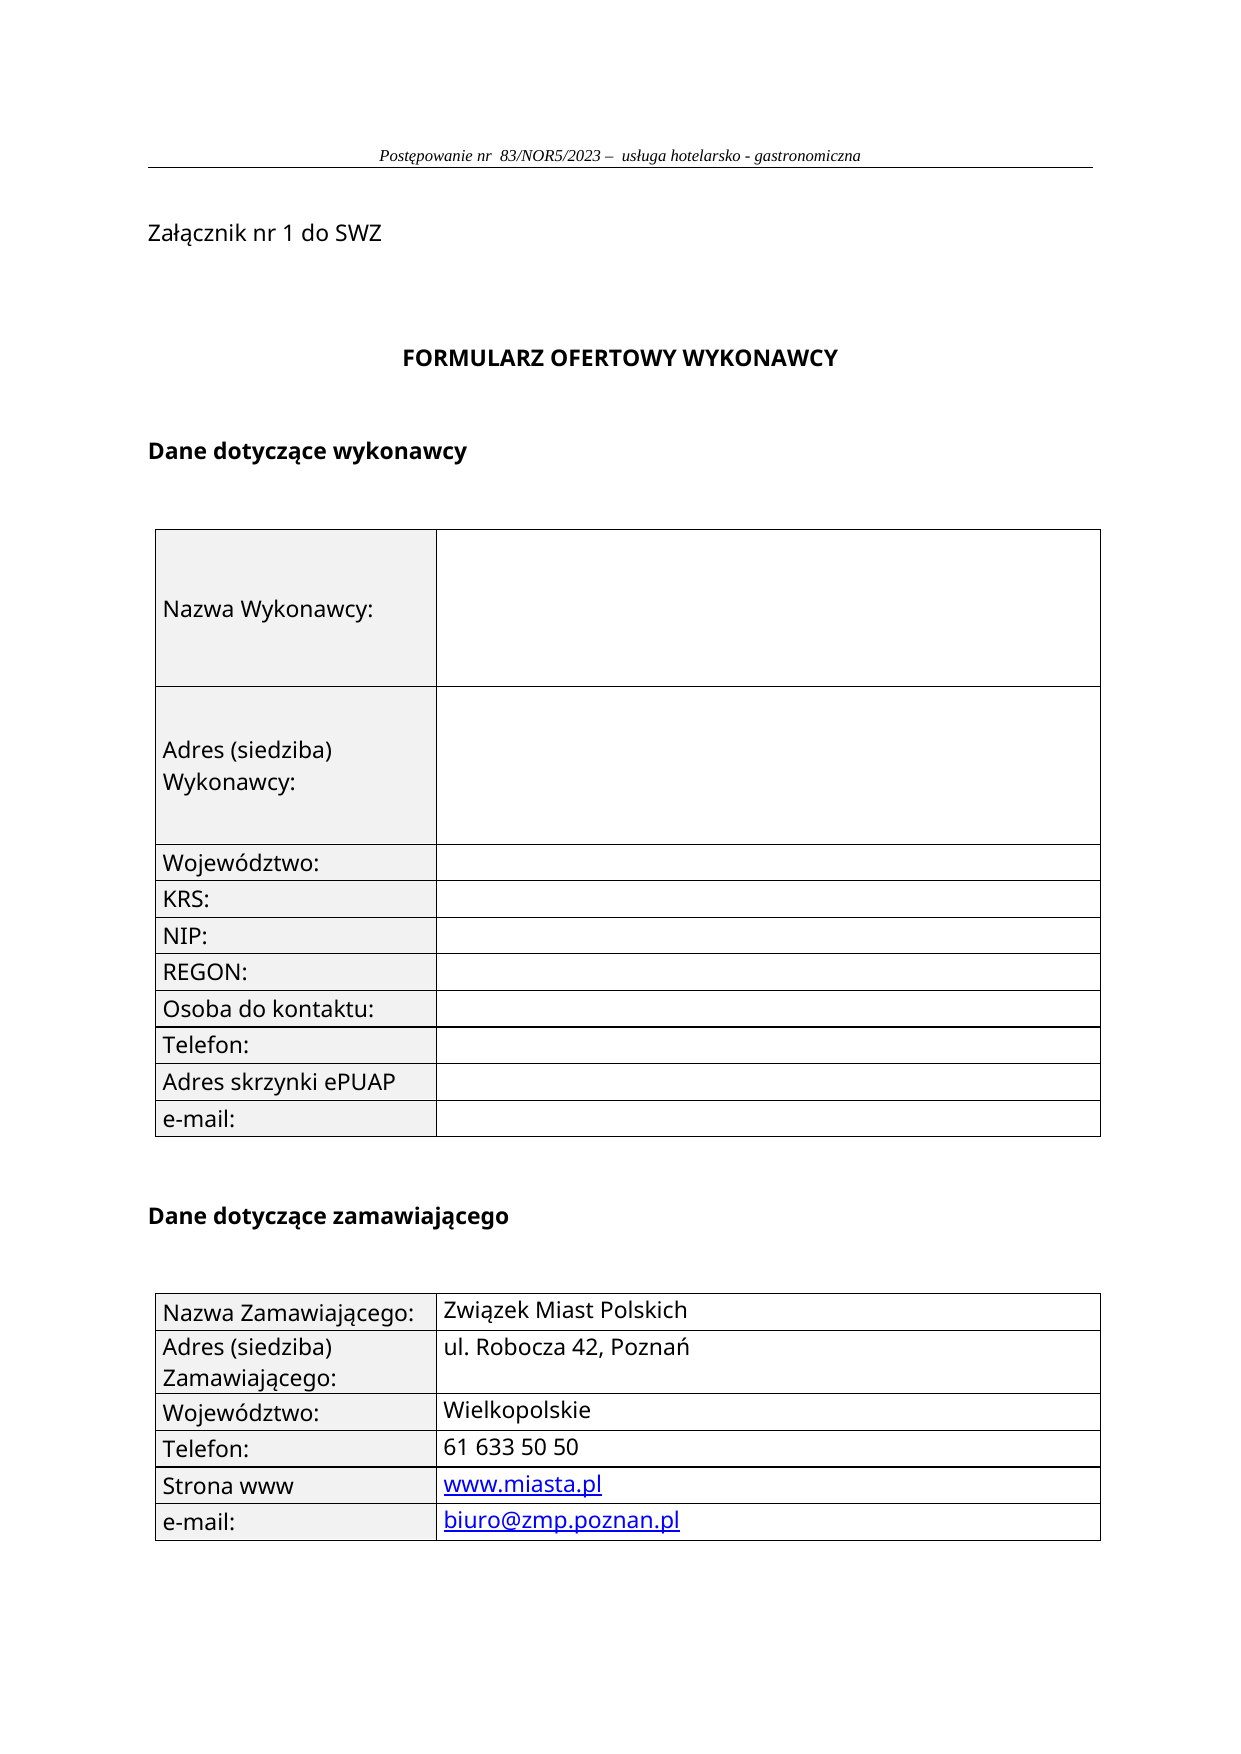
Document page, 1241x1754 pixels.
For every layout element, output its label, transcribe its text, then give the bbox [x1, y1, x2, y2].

table_cell Wielkopolskie [437, 1394, 1100, 1430]
table_cell REGON: [156, 954, 436, 990]
table_cell Adres skrzynki ePUAP [156, 1064, 436, 1099]
table_cell NIP: [156, 918, 436, 953]
text Dane dotyczące zamawiającego [148, 1199, 1093, 1231]
table_cell Województwo: [156, 1394, 436, 1430]
table_cell [437, 1028, 1100, 1063]
text Dane dotyczące wykonawcy [148, 435, 1093, 466]
table_cell [437, 687, 1100, 843]
table_cell 61 633 50 50 [437, 1431, 1100, 1466]
table_cell biuro@zmp.poznan.pl [437, 1504, 1100, 1539]
table_cell [437, 1064, 1100, 1099]
table_cell [437, 845, 1100, 880]
table_cell Adres (siedziba) Wykonawcy: [156, 687, 436, 843]
text Postępowanie nr 83/NOR5/2023 – usługa hotelarsko - gastronomiczna [148, 146, 1093, 167]
table_cell Telefon: [156, 1028, 436, 1063]
table_header [437, 530, 1100, 686]
table_cell KRS: [156, 881, 436, 917]
table_cell Osoba do kontaktu: [156, 991, 436, 1026]
table_cell Strona www [156, 1468, 436, 1503]
table_cell [437, 954, 1100, 990]
table_cell [437, 991, 1100, 1026]
table_cell Telefon: [156, 1431, 436, 1466]
table_cell ul. Robocza 42, Poznań [437, 1331, 1100, 1393]
table_cell [437, 881, 1100, 917]
table_cell e-mail: [156, 1101, 436, 1136]
table_cell www.miasta.pl [437, 1468, 1100, 1503]
table_header Nazwa Zamawiającego: [156, 1294, 436, 1330]
table_header Nazwa Wykonawcy: [156, 530, 436, 686]
text FORMULARZ OFERTOWY WYKONAWCY [148, 341, 1093, 373]
table_cell Województwo: [156, 845, 436, 880]
table_cell [437, 1101, 1100, 1136]
text Załącznik nr 1 do SWZ [148, 216, 1093, 248]
table_cell Adres (siedziba) Zamawiającego: [156, 1331, 436, 1393]
table_cell e-mail: [156, 1504, 436, 1539]
table_cell [437, 918, 1100, 953]
table_header Związek Miast Polskich [437, 1294, 1100, 1330]
